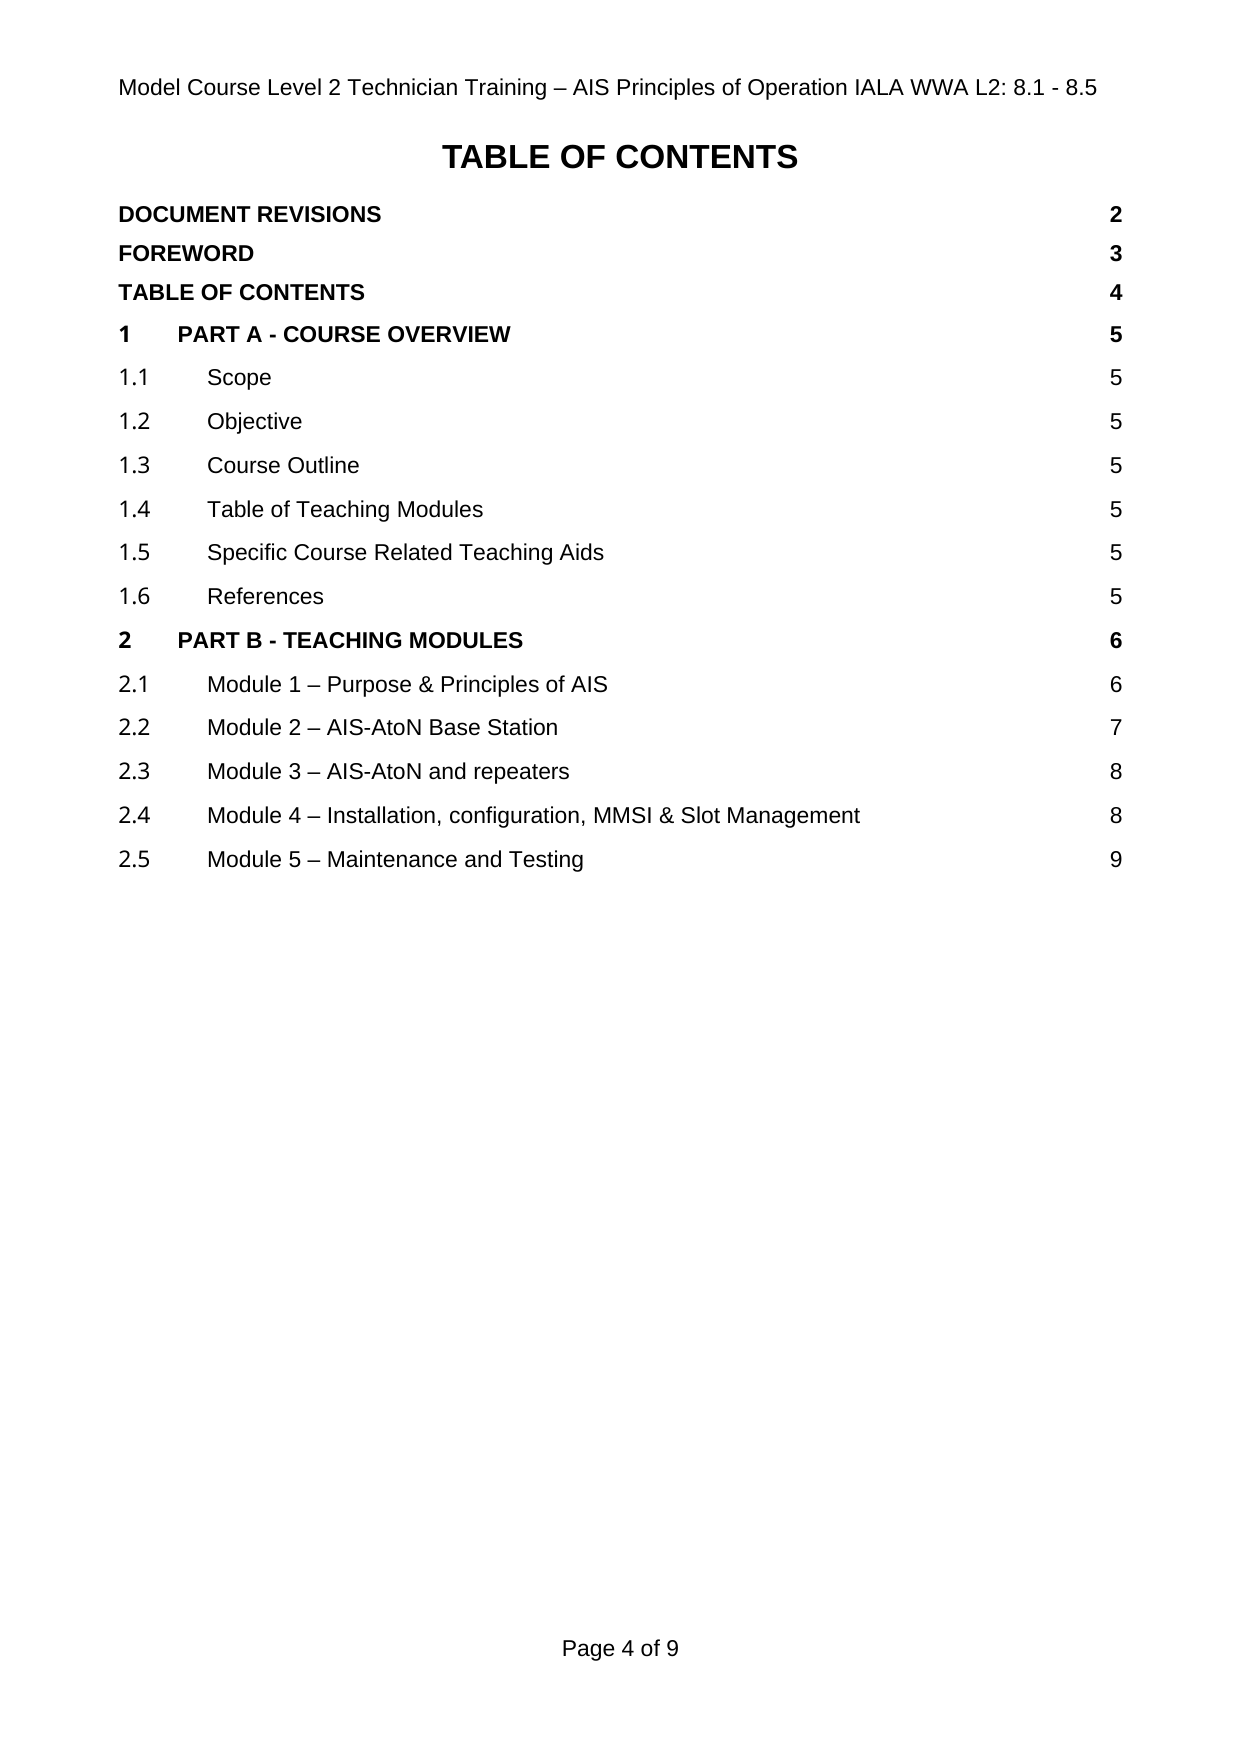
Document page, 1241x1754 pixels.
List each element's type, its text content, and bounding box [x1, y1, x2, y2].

title TABLE OF CONTENTS [118, 138, 1122, 176]
text 2 PART B - TEACHING MODULES 6 [118, 624, 1107, 655]
text 1.2 Objective 5 [118, 405, 1122, 436]
text FOREWORD 3 [118, 240, 1107, 266]
text 1.6 References 5 [118, 580, 1122, 611]
text 2.5 Module 5 – Maintenance and Testing 9 [118, 843, 1122, 874]
text 2.2 Module 2 – AIS-AtoN Base Station 7 [118, 711, 1122, 743]
text 1.1 Scope 5 [118, 361, 1122, 393]
text DOCUMENT REVISIONS 2 [118, 201, 1107, 227]
text 1.5 Specific Course Related Teaching Aids 5 [118, 536, 1122, 568]
text 2.4 Module 4 – Installation, configuration, MMSI & Slot Management 8 [118, 799, 1122, 830]
text TABLE OF CONTENTS 4 [118, 279, 1107, 305]
text 1 PART A - COURSE OVERVIEW 5 [118, 318, 1107, 349]
text 1.3 Course Outline 5 [118, 449, 1122, 480]
text 1.4 Table of Teaching Modules 5 [118, 493, 1122, 524]
text 2.3 Module 3 – AIS-AtoN and repeaters 8 [118, 755, 1122, 786]
text 2.1 Module 1 – Purpose & Principles of AIS 6 [118, 668, 1122, 699]
